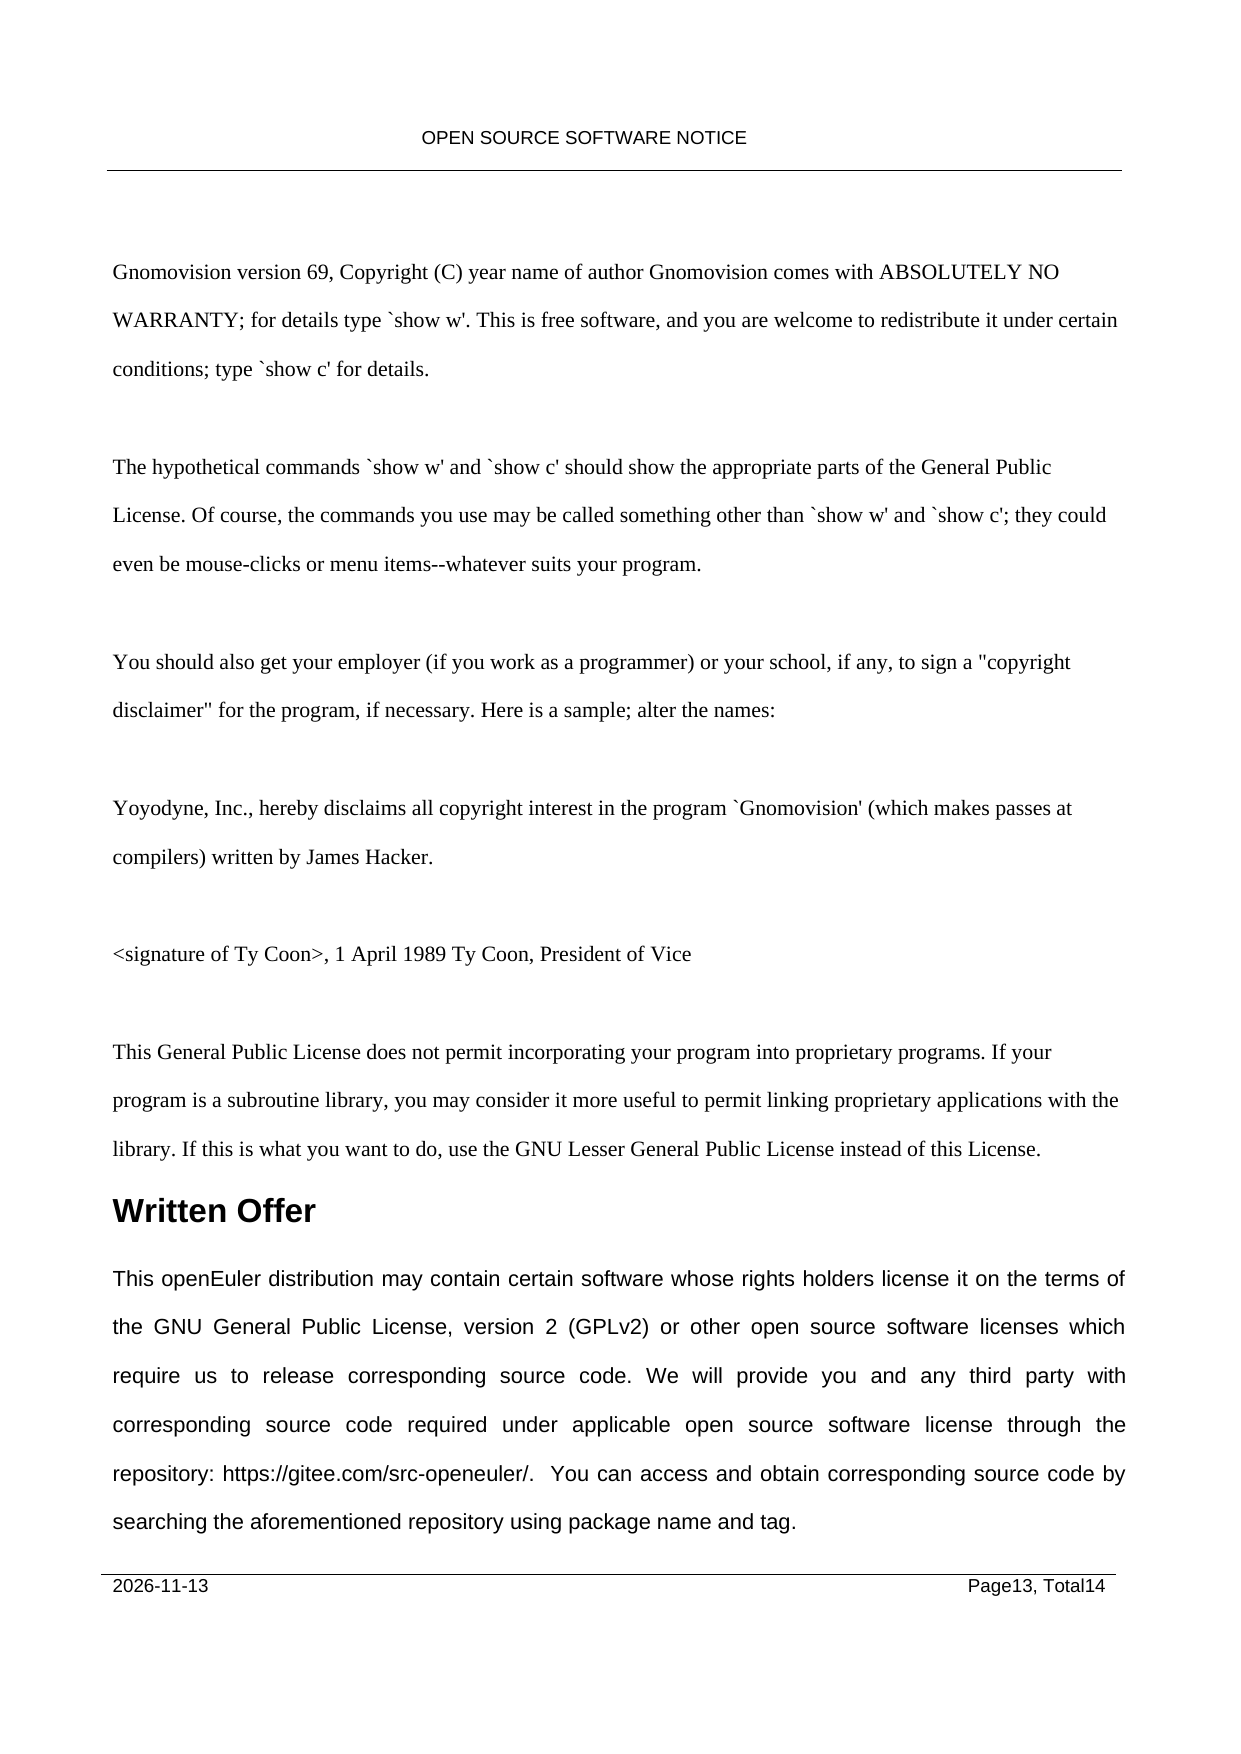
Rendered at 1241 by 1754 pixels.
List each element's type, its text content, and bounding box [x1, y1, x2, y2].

text This openEuler distribution may contain certain software whose rights holders license it on the terms of the GNU General Public License, version 2 (GPLv2) or other open source software licenses which require us to release corresponding source code. We will provide you and any third party with corresponding source code required under applicable open source software license through the repository: https://gitee.com/src-openeuler/. You can access and obtain corresponding source code by searching the aforementioned repository using package name and tag. [112, 1262, 1128, 1538]
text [112, 206, 1128, 1165]
text Written Offer [112, 1178, 1128, 1243]
